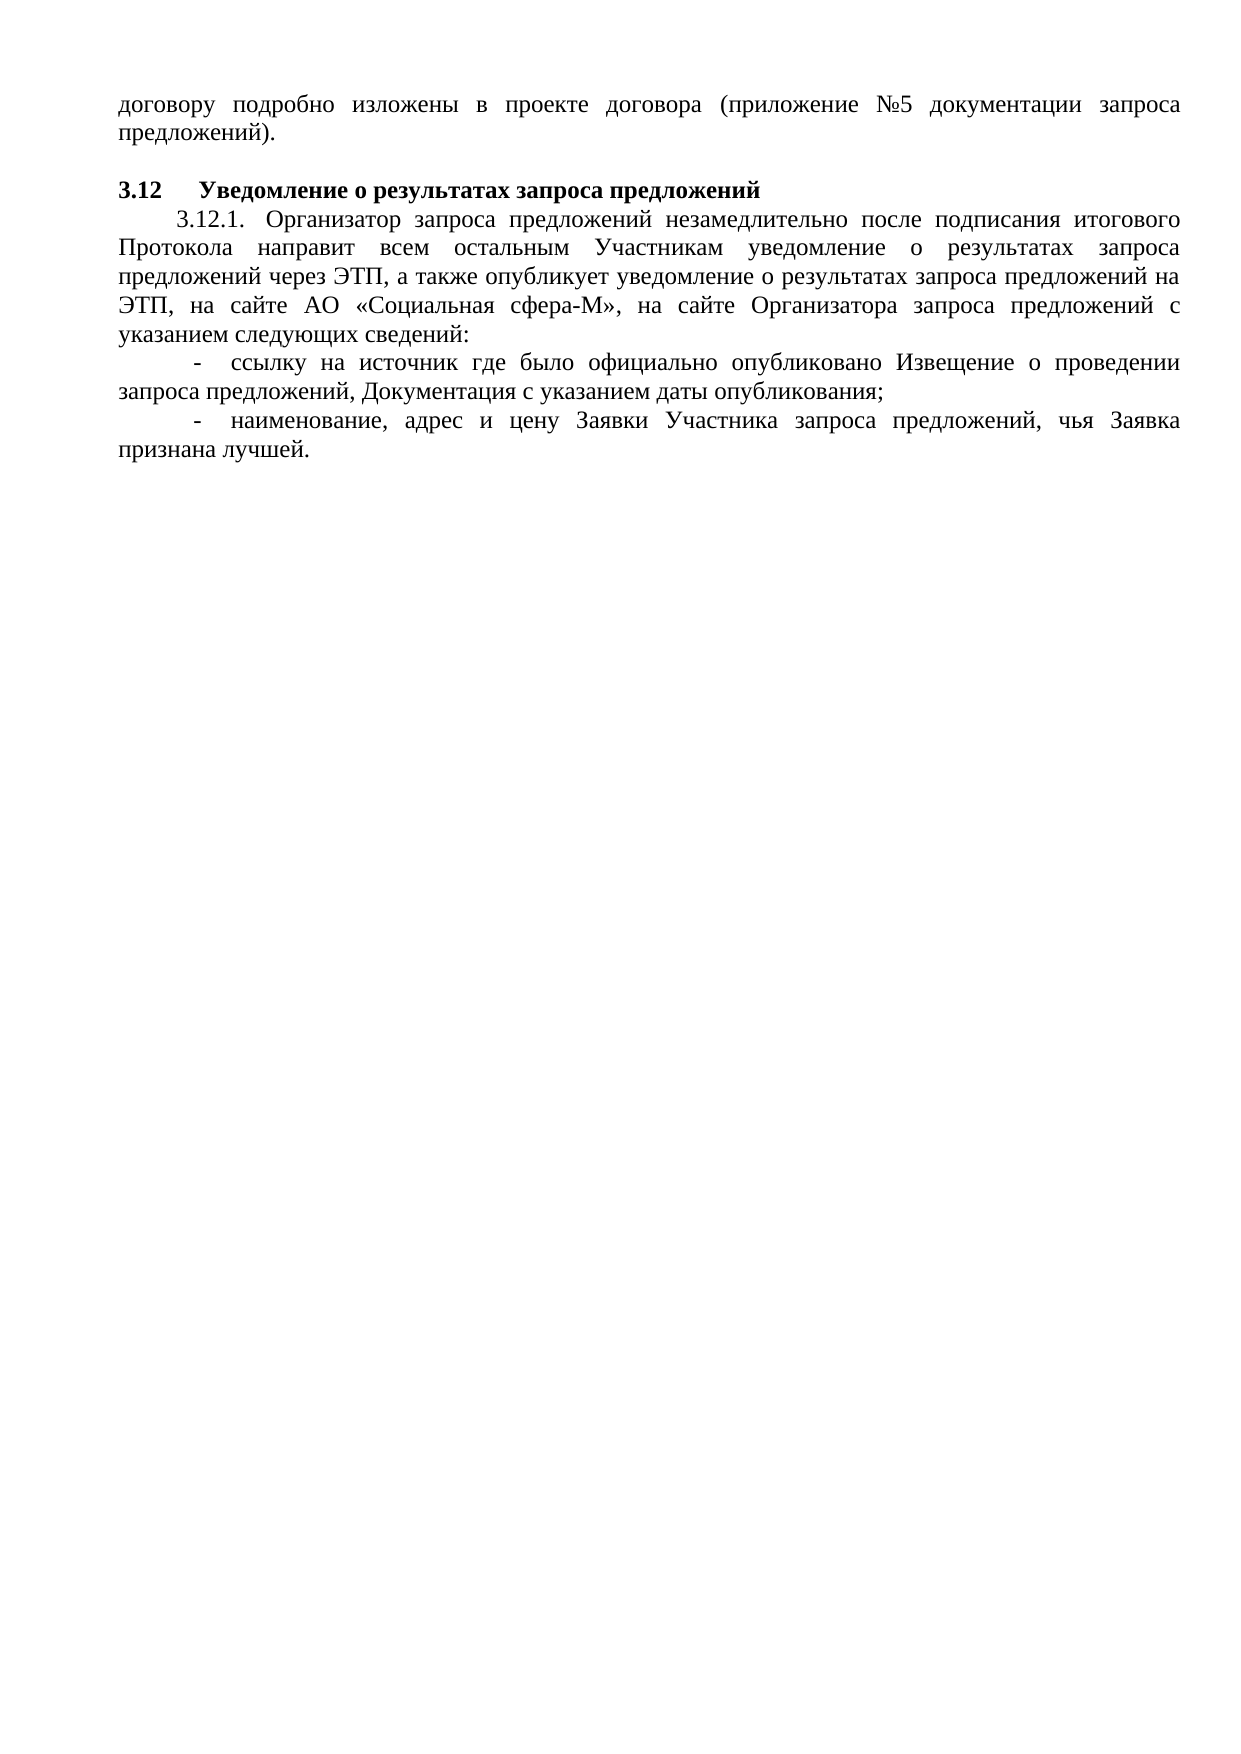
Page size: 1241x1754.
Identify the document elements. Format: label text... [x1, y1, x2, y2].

list Уведомление о результатах запроса предложений [118, 175, 1181, 204]
text - наименование, адрес и цену Заявки Участника запроса предложений, чья Заявка признана лучшей. [118, 405, 1181, 462]
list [118, 89, 1181, 146]
text - ссылку на источник где было официально опубликовано Извещение о проведении запроса предложений, Документация с указанием даты опубликования; [118, 347, 1181, 405]
list Организатор запроса предложений незамедлительно после подписания итогового Протокола направит всем остальным Участникам уведомление о результатах запроса предложений через ЭТП, а также опубликует уведомление о результатах запроса предложений на ЭТП, на сайте АО «Социальная сфера-М», на сайте Организатора запроса предложений с указанием следующих сведений: [118, 204, 1181, 347]
